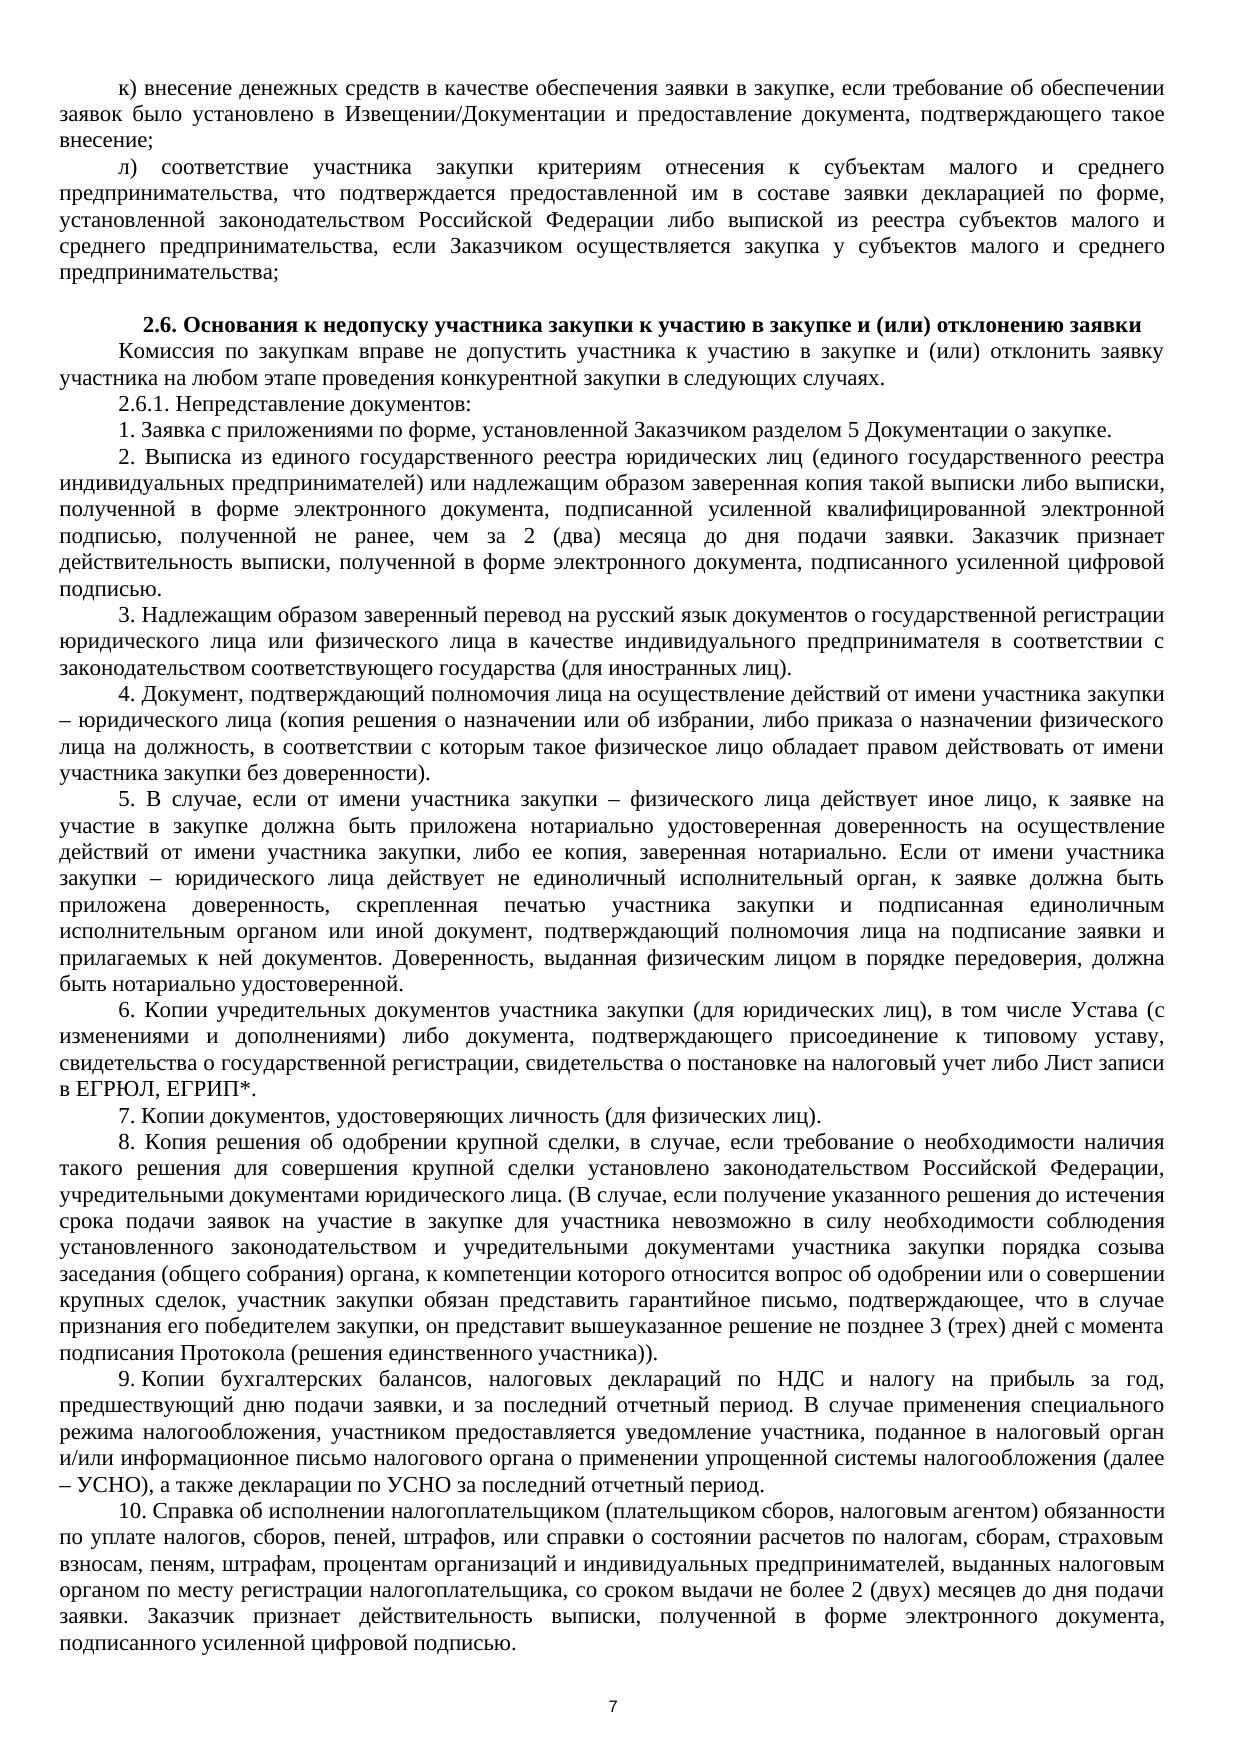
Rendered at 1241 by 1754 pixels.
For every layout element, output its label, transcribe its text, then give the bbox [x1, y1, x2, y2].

text 2. Выписка из единого государственного реестра юридических лиц (единого государственного реестра индивидуальных предпринимателей) или надлежащим образом заверенная копия такой выписки либо выписки, полученной в форме электронного документа, подписанной усиленной квалифицированной электронной подписью, полученной не ранее, чем за 2 (два) месяца до дня подачи заявки. Заказчик признает действительность выписки, полученной в форме электронного документа, подписанного усиленной цифровой подписью. [59, 443, 1167, 601]
text 1. Заявка с приложениями по форме, установленной Заказчиком разделом 5 Документации о закупке. [59, 416, 1167, 443]
text 6. Копии учредительных документов участника закупки (для юридических лиц), в том числе Устава (с изменениями и дополнениями) либо документа, подтверждающего присоединение к типовому уставу, свидетельства о государственной регистрации, свидетельства о постановке на налоговый учет либо Лист записи в ЕГРЮЛ, ЕГРИП*. [59, 996, 1167, 1102]
text 2.6.1. Непредставление документов: [59, 390, 1167, 416]
text 7. Копии документов, удостоверяющих личность (для физических лиц). [59, 1102, 1167, 1128]
text 5. В случае, если от имени участника закупки – физического лица действует иное лицо, к заявке на участие в закупке должна быть приложена нотариально удостоверенная доверенность на осуществление действий от имени участника закупки, либо ее копия, заверенная нотариально. Если от имени участника закупки – юридического лица действует не единоличный исполнительный орган, к заявке должна быть приложена доверенность, скрепленная печатью участника закупки и подписанная единоличным исполнительным органом или иной документ, подтверждающий полномочия лица на подписание заявки и прилагаемых к ней документов. Доверенность, выданная физическим лицом в порядке передоверия, должна быть нотариально удостоверенной. [59, 785, 1167, 996]
text 4. Документ, подтверждающий полномочия лица на осуществление действий от имени участника закупки – юридического лица (копия решения о назначении или об избрании, либо приказа о назначении физического лица на должность, в соответствии с которым такое физическое лицо обладает правом действовать от имени участника закупки без доверенности). [59, 680, 1167, 785]
text к) внесение денежных средств в качестве обеспечения заявки в закупке, если требование об обеспечении заявок было установлено в Извещении/Документации и предоставление документа, подтверждающего такое внесение; [59, 74, 1167, 153]
text 3. Надлежащим образом заверенный перевод на русский язык документов о государственной регистрации юридического лица или физического лица в качестве индивидуального предпринимателя в соответствии с законодательством соответствующего государства (для иностранных лиц). [59, 601, 1167, 680]
text 8. Копия решения об одобрении крупной сделки, в случае, если требование о необходимости наличия такого решения для совершения крупной сделки установлено законодательством Российской Федерации, учредительными документами юридического лица. (В случае, если получение указанного решения до истечения срока подачи заявок на участие в закупке для участника невозможно в силу необходимости соблюдения установленного законодательством и учредительными документами участника закупки порядка созыва заседания (общего собрания) органа, к компетенции которого относится вопрос об одобрении или о совершении крупных сделок, участник закупки обязан представить гарантийное письмо, подтверждающее, что в случае признания его победителем закупки, он представит вышеуказанное решение не позднее 3 (трех) дней с момента подписания Протокола (решения единственного участника)). [59, 1128, 1167, 1365]
text 2.6. Основания к недопуску участника закупки к участию в закупке и (или) отклонению заявки [59, 311, 1167, 337]
text 10. Справка об исполнении налогоплательщиком (плательщиком сборов, налоговым агентом) обязанности по уплате налогов, сборов, пеней, штрафов, или справки о состоянии расчетов по налогам, сборам, страховым взносам, пеням, штрафам, процентам организаций и индивидуальных предпринимателей, выданных налоговым органом по месту регистрации налогоплательщика, со сроком выдачи не более 2 (двух) месяцев до дня подачи заявки. Заказчик признает действительность выписки, полученной в форме электронного документа, подписанного усиленной цифровой подписью. [59, 1497, 1167, 1655]
text л) соответствие участника закупки критериям отнесения к субъектам малого и среднего предпринимательства, что подтверждается предоставленной им в составе заявки декларацией по форме, установленной законодательством Российской Федерации либо выпиской из реестра субъектов малого и среднего предпринимательства, если Заказчиком осуществляется закупка у субъектов малого и среднего предпринимательства; [59, 153, 1167, 285]
text 9. Копии бухгалтерских балансов, налоговых деклараций по НДС и налогу на прибыль за год, предшествующий дню подачи заявки, и за последний отчетный период. В случае применения специального режима налогообложения, участником предоставляется уведомление участника, поданное в налоговый орган и/или информационное письмо налогового органа о применении упрощенной системы налогообложения (далее – УСНО), а также декларации по УСНО за последний отчетный период. [59, 1365, 1167, 1497]
text Комиссия по закупкам вправе не допустить участника к участию в закупке и (или) отклонить заявку участника на любом этапе проведения конкурентной закупки в следующих случаях. [59, 337, 1167, 390]
